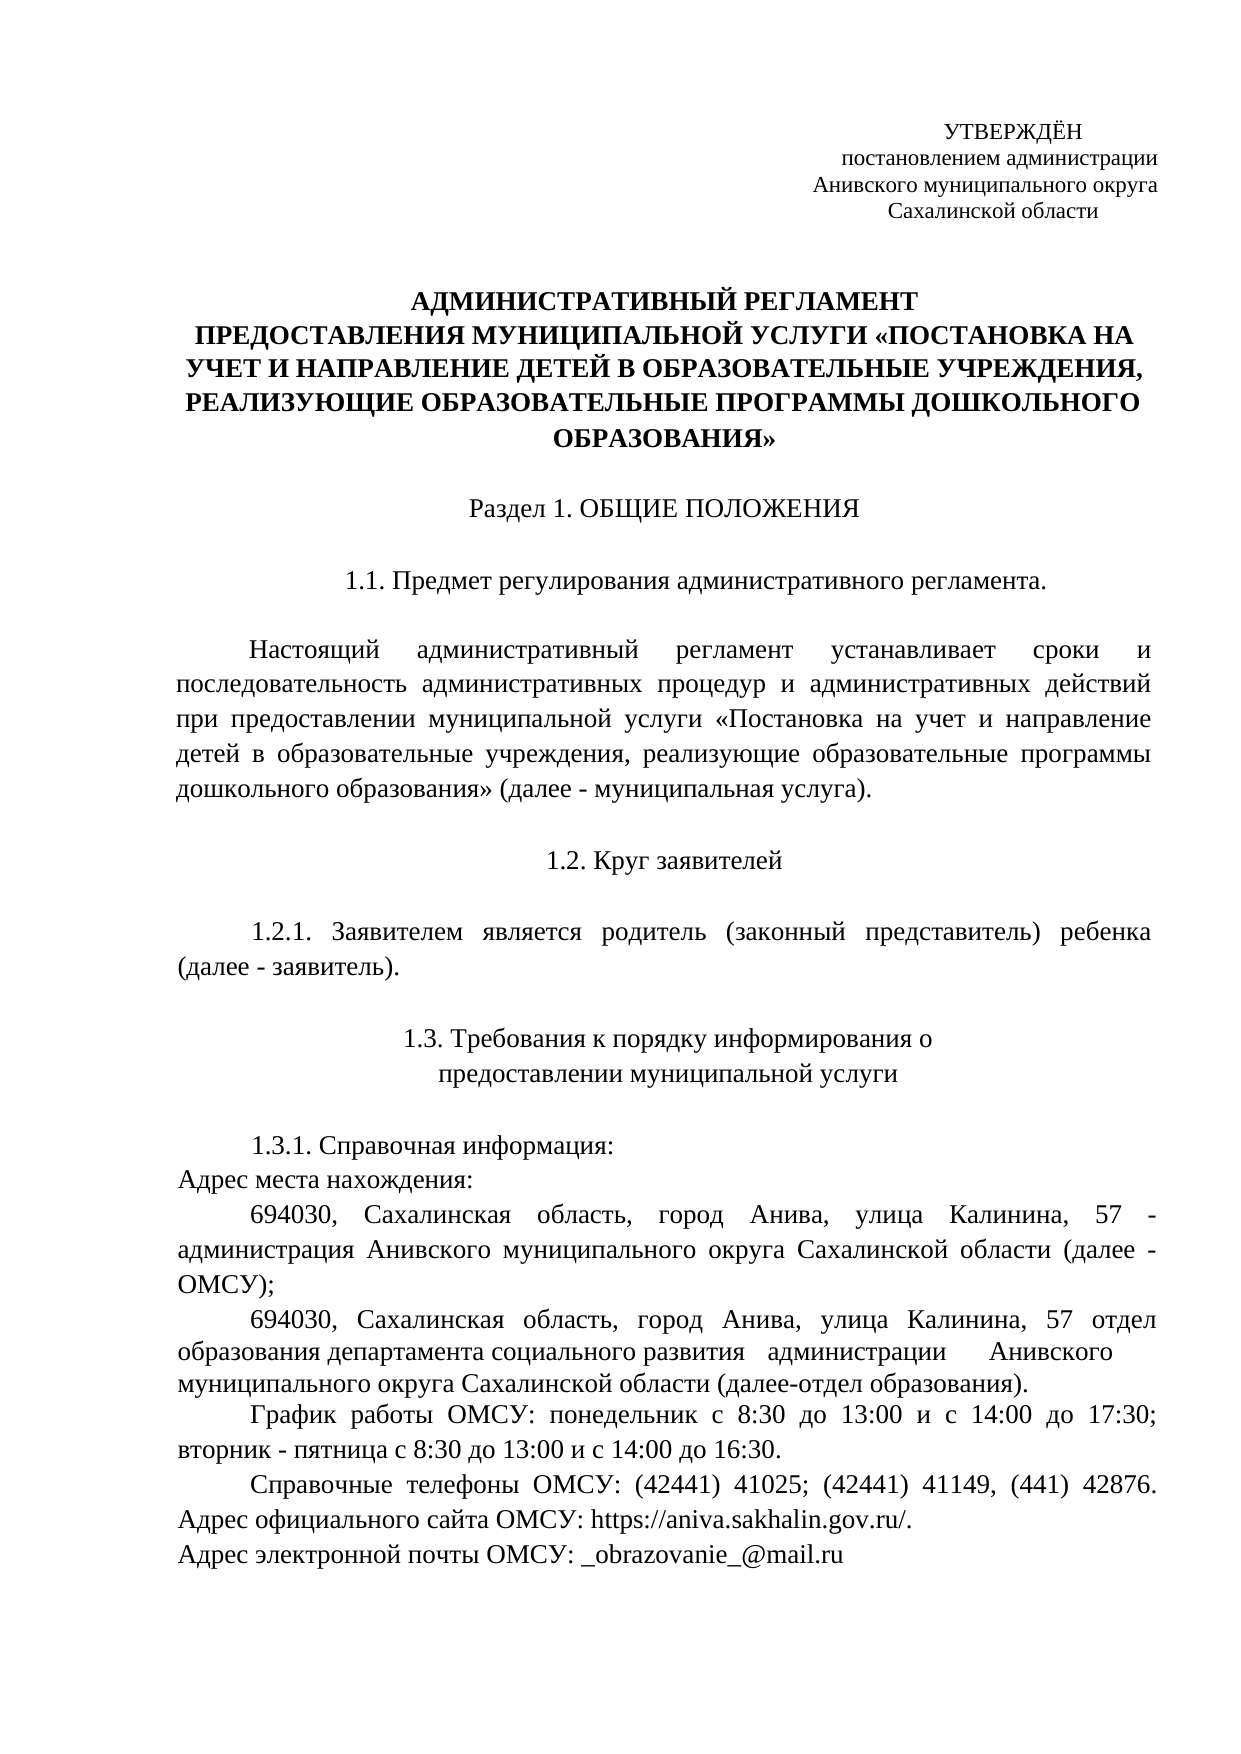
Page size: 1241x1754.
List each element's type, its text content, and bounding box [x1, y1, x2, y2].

text 1.3. Требования к порядку информирования о предоставлении муниципальной услуги [307, 1022, 1028, 1088]
text ПРЕДОСТАВЛЕНИЯ МУНИЦИПАЛЬНОЙ УСЛУГИ «ПОСТАНОВКА НА [194, 319, 1158, 350]
text РЕАЛИЗУЮЩИЕ ОБРАЗОВАТЕЛЬНЫЕ ПРОГРАММЫ ДОШКОЛЬНОГО [185, 386, 1158, 417]
text 1.2. Круг заявителей [184, 844, 1144, 875]
text 694030, Сахалинская область, город Анива, улица Калинина, 57 отдел образования департамента социального развития администрации Анивского муниципального округа Сахалинской области (далее-отдел образования). [177, 1303, 1158, 1398]
text Адрес электронной почты ОМСУ: _obrazovanie_@mail.ru [177, 1538, 1158, 1569]
text Адрес места нахождения: [177, 1163, 1158, 1195]
text постановлением администрации [177, 144, 1158, 171]
text АДМИНИСТРАТИВНЫЙ РЕГЛАМЕНТ [177, 286, 1152, 317]
text 1.1. Предмет регулирования административного регламента. [186, 564, 1144, 595]
text УТВЕРЖДЁН [177, 118, 1158, 144]
text 1.3.1. Справочная информация: [177, 1129, 1158, 1160]
text ОБРАЗОВАНИЯ» [177, 422, 1151, 454]
text Справочные телефоны ОМСУ: (42441) 41025; (42441) 41149, (441) 42876. Адрес официального сайта ОМСУ: https://aniva.sakhalin.gov.ru/. [177, 1468, 1158, 1534]
text УЧЕТ И НАПРАВЛЕНИЕ ДЕТЕЙ В ОБРАЗОВАТЕЛЬНЫЕ УЧРЕЖДЕНИЯ, [185, 353, 1158, 384]
text График работы ОМСУ: понедельник с 8:30 до 13:00 и с 14:00 до 17:30; вторник - пятница с 8:30 до 13:00 и с 14:00 до 16:30. [177, 1399, 1158, 1464]
text 1.2.1. Заявителем является родитель (законный представитель) ребенка (далее - заявитель). [177, 915, 1152, 981]
text Сахалинской области [177, 197, 1158, 223]
text Анивского муниципального округа [177, 171, 1158, 197]
text Настоящий административный регламент устанавливает сроки и последовательность административных процедур и административных действий при предоставлении муниципальной услуги «Постановка на учет и направление детей в образовательные учреждения, реализующие образовательные программы дошкольного образования» (далее - муниципальная услуга). [176, 633, 1152, 803]
text 694030, Сахалинская область, город Анива, улица Калинина, 57 - администрация Анивского муниципального округа Сахалинской области (далее - ОМСУ); [177, 1198, 1158, 1299]
text Раздел 1. ОБЩИЕ ПОЛОЖЕНИЯ [184, 492, 1144, 523]
